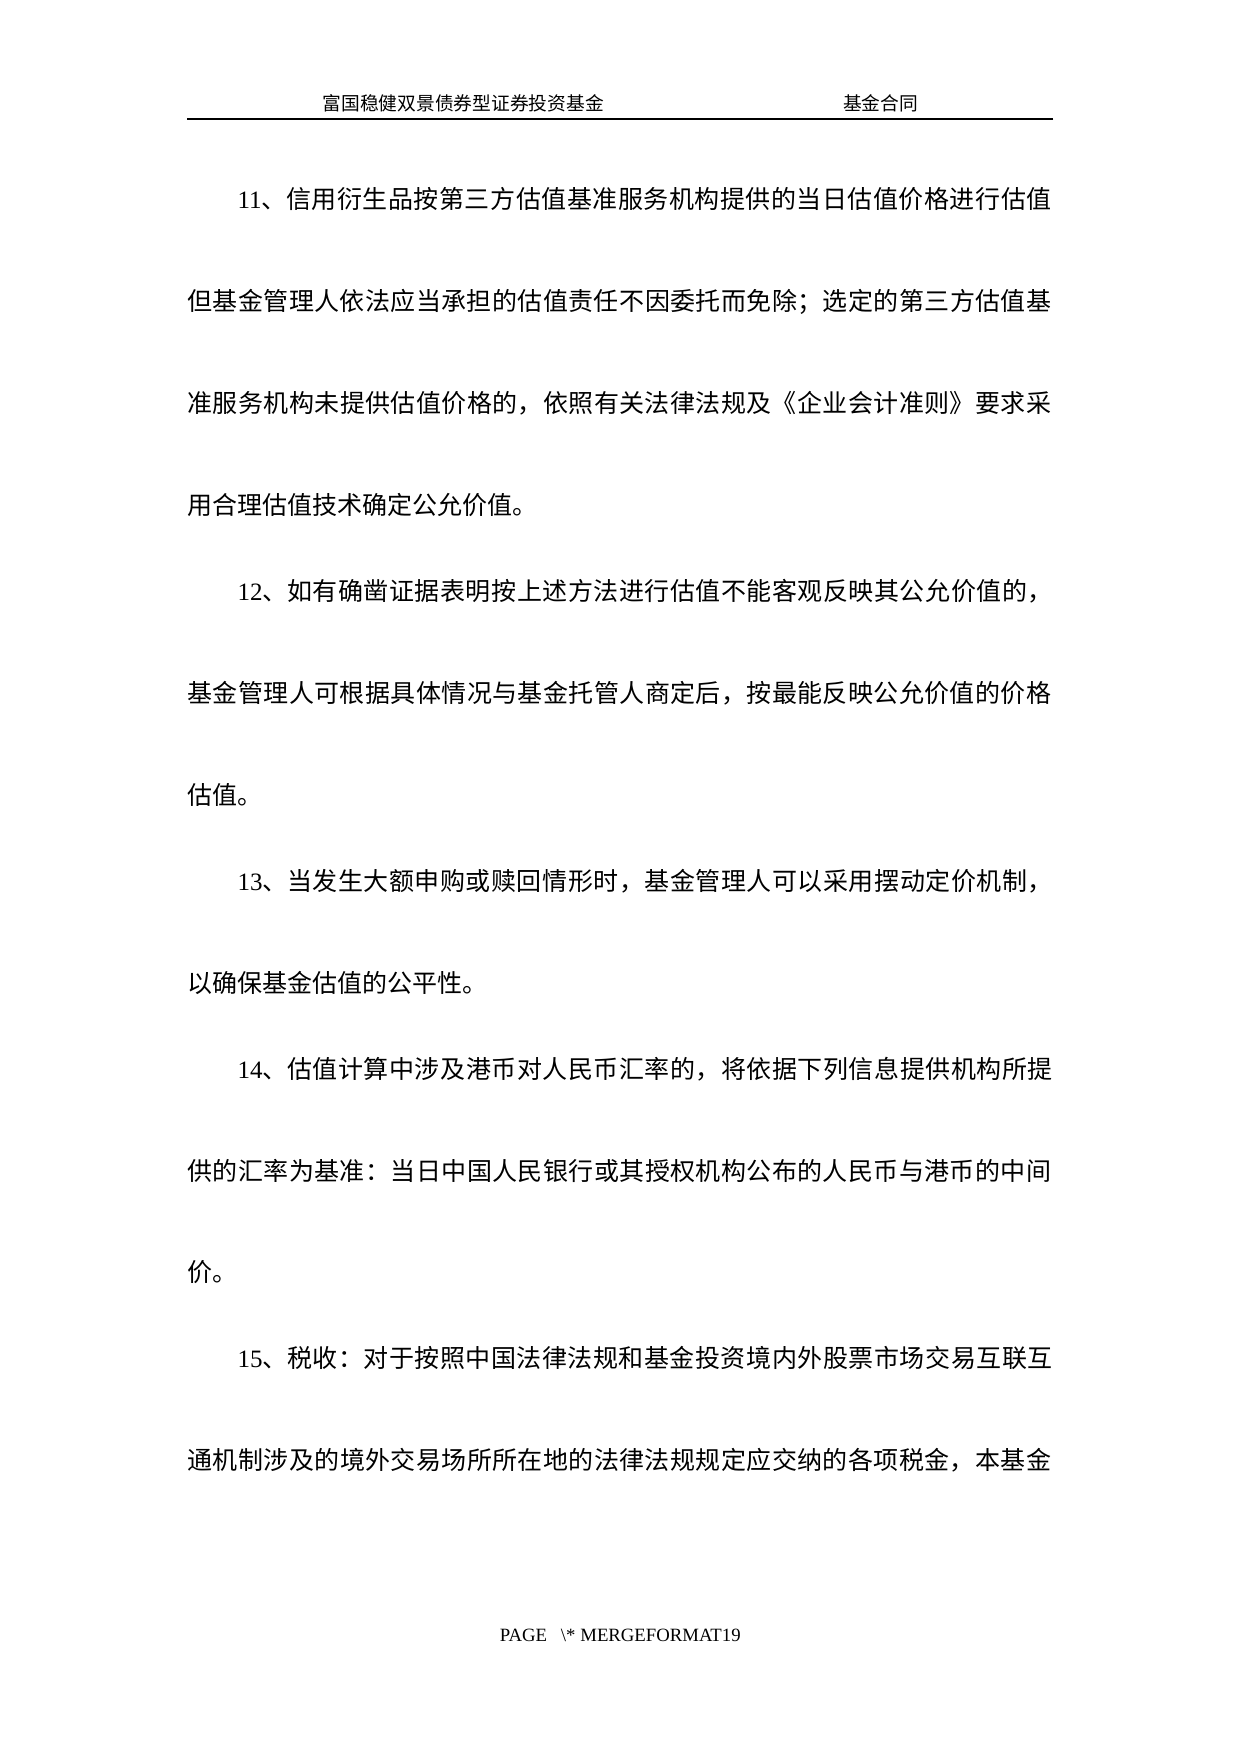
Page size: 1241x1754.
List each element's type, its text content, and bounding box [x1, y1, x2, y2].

list 如有确凿证据表明按上述方法进行估值不能客观反映其公允价值的，基金管理人可根据具体情况与基金托管人商定后，按最能反映公允价值的价格估值。 [187, 556, 1053, 827]
list 当发生大额申购或赎回情形时，基金管理人可以采用摆动定价机制，以确保基金估值的公平性。 [187, 845, 1053, 1015]
list 估值计算中涉及港币对人民币汇率的，将依据下列信息提供机构所提供的汇率为基准：当日中国人民银行或其授权机构公布的人民币与港币的中间价。 [187, 1033, 1053, 1305]
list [187, 1323, 1053, 1493]
list 信用衍生品按第三方估值基准服务机构提供的当日估值价格进行估值，但基金管理人依法应当承担的估值责任不因委托而免除；选定的第三方估值基准服务机构未提供估值价格的，依照有关法律法规及《企业会计准则》要求采用合理估值技术确定公允价值。 [187, 164, 1053, 537]
